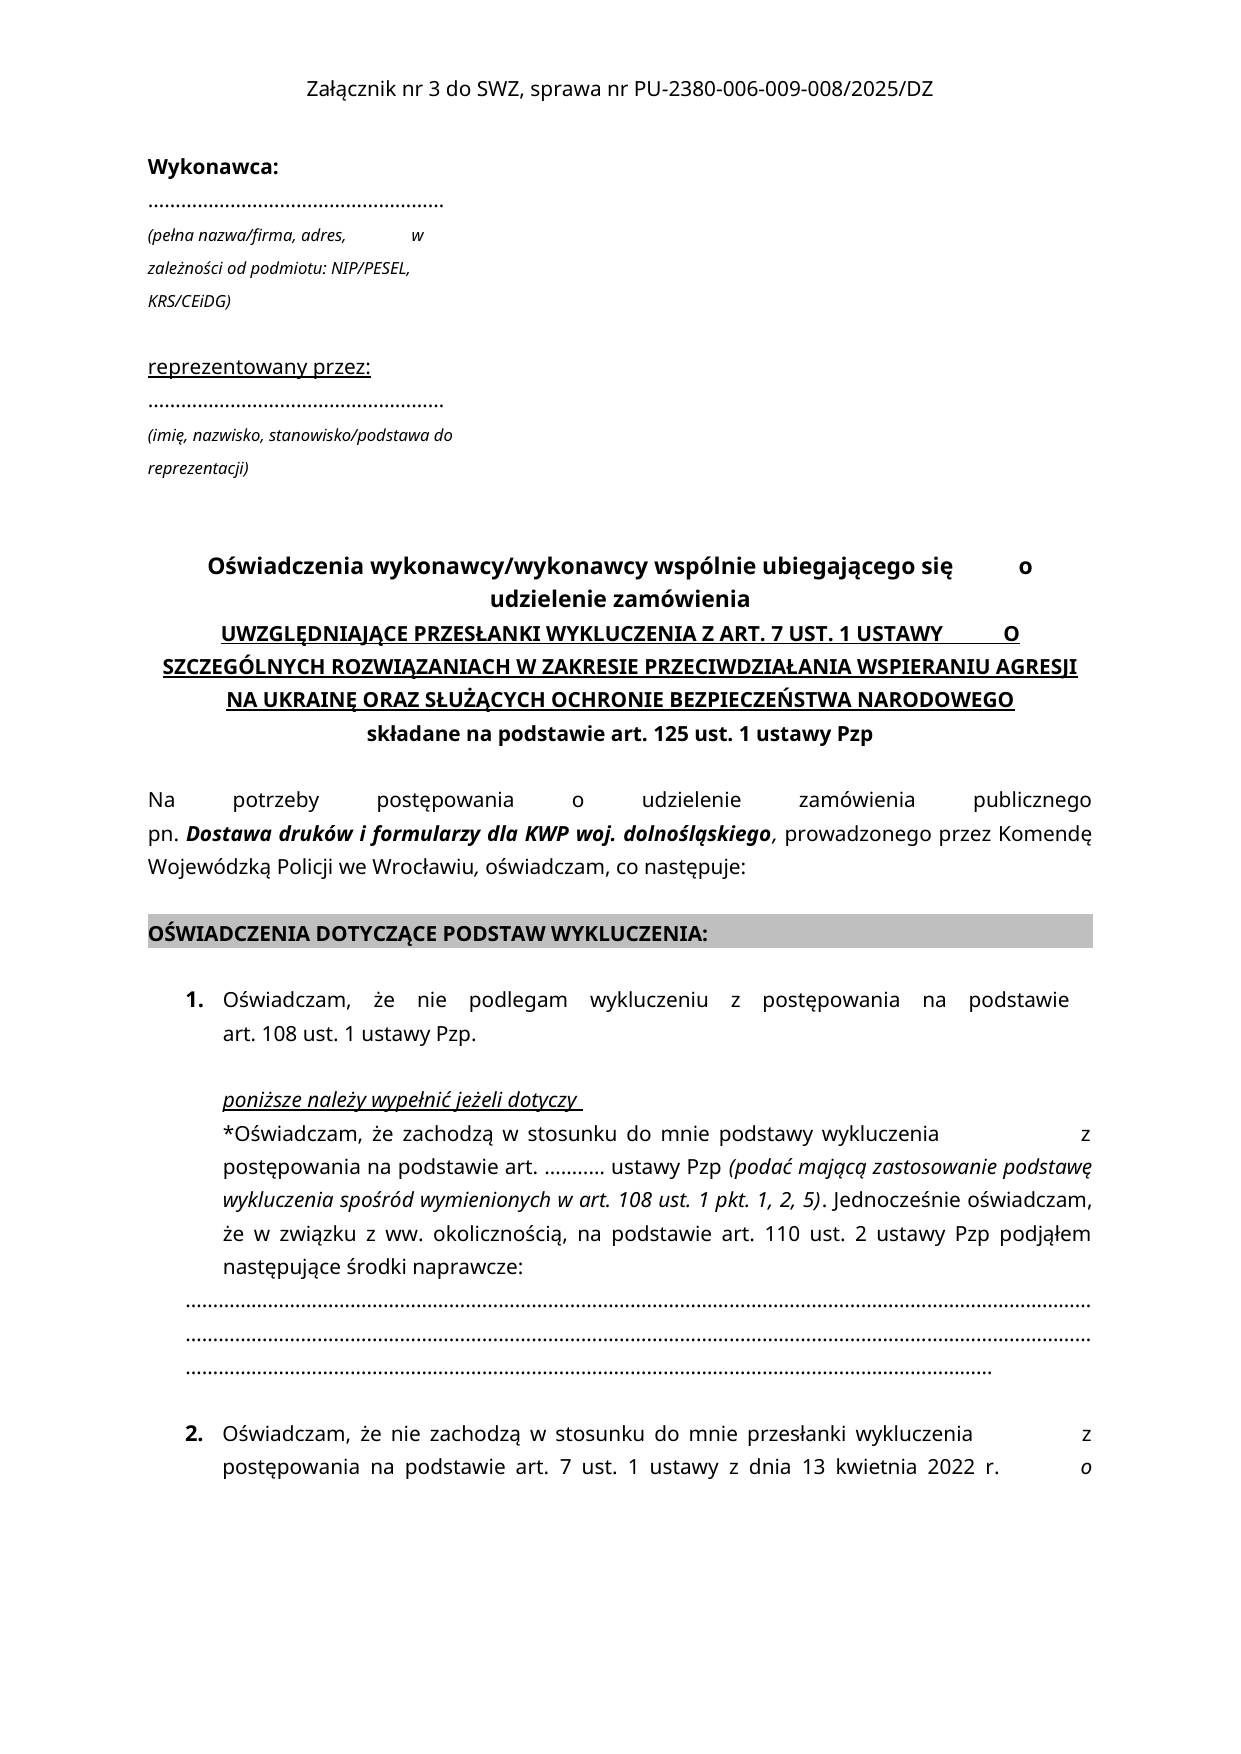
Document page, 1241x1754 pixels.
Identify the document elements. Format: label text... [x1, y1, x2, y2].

text UWZGLĘDNIAJĄCE PRZESŁANKI WYKLUCZENIA Z ART. 7 UST. 1 USTAWY o szczególnych rozwiązaniach w zakresie przeciwdziałania wspieraniu agresji na Ukrainę oraz służących ochronie bezpieczeństwa narodowego [148, 614, 1093, 714]
text *Oświadczam, że zachodzą w stosunku do mnie podstawy wykluczenia z postępowania na podstawie art. ……..… ustawy Pzp (podać mającą zastosowanie podstawę wykluczenia spośród wymienionych w art. 108 ust. 1 pkt. 1, 2, 5). Jednocześnie oświadczam, że w związku z ww. okolicznością, na podstawie art. 110 ust. 2 ustawy Pzp podjąłem następujące środki naprawcze: [223, 1114, 1093, 1281]
text ……………………………………………………………………………………………………………………………………………………………………………………………………………………………………………………………………………………………………………………………………………………………………………………………………………………………………… [185, 1281, 1093, 1381]
list poniższe należy wypełnić jeżeli dotyczy [223, 1081, 1093, 1114]
list Oświadczam, że nie podlegam wykluczeniu z postępowania na podstawie art. 108 ust. 1 ustawy Pzp. [185, 981, 1093, 1048]
text OŚWIADCZENIA DOTYCZĄCE PODSTAW WYKLUCZENIA: [148, 914, 1093, 948]
text ……………………………………………… [148, 381, 472, 414]
text reprezentowany przez: [148, 348, 1093, 381]
text Wykonawca: [148, 148, 1093, 181]
text Oświadczenia wykonawcy/wykonawcy wspólnie ubiegającego się o udzielenie zamówienia [148, 548, 1093, 614]
text (imię, nazwisko, stanowisko/podstawa do reprezentacji) [148, 414, 472, 481]
text ……………………………………………… [148, 181, 472, 214]
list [185, 1414, 1093, 1481]
text (pełna nazwa/firma, adres, w zależności od podmiotu: NIP/PESEL, KRS/CEiDG) [148, 214, 472, 314]
text Na potrzeby postępowania o udzielenie zamówienia publicznego pn. Dostawa druków i formularzy dla KWP woj. dolnośląskiego, prowadzonego przez Komendę Wojewódzką Policji we Wrocławiu, oświadczam, co następuje: [148, 781, 1093, 881]
text składane na podstawie art. 125 ust. 1 ustawy Pzp [148, 714, 1093, 748]
